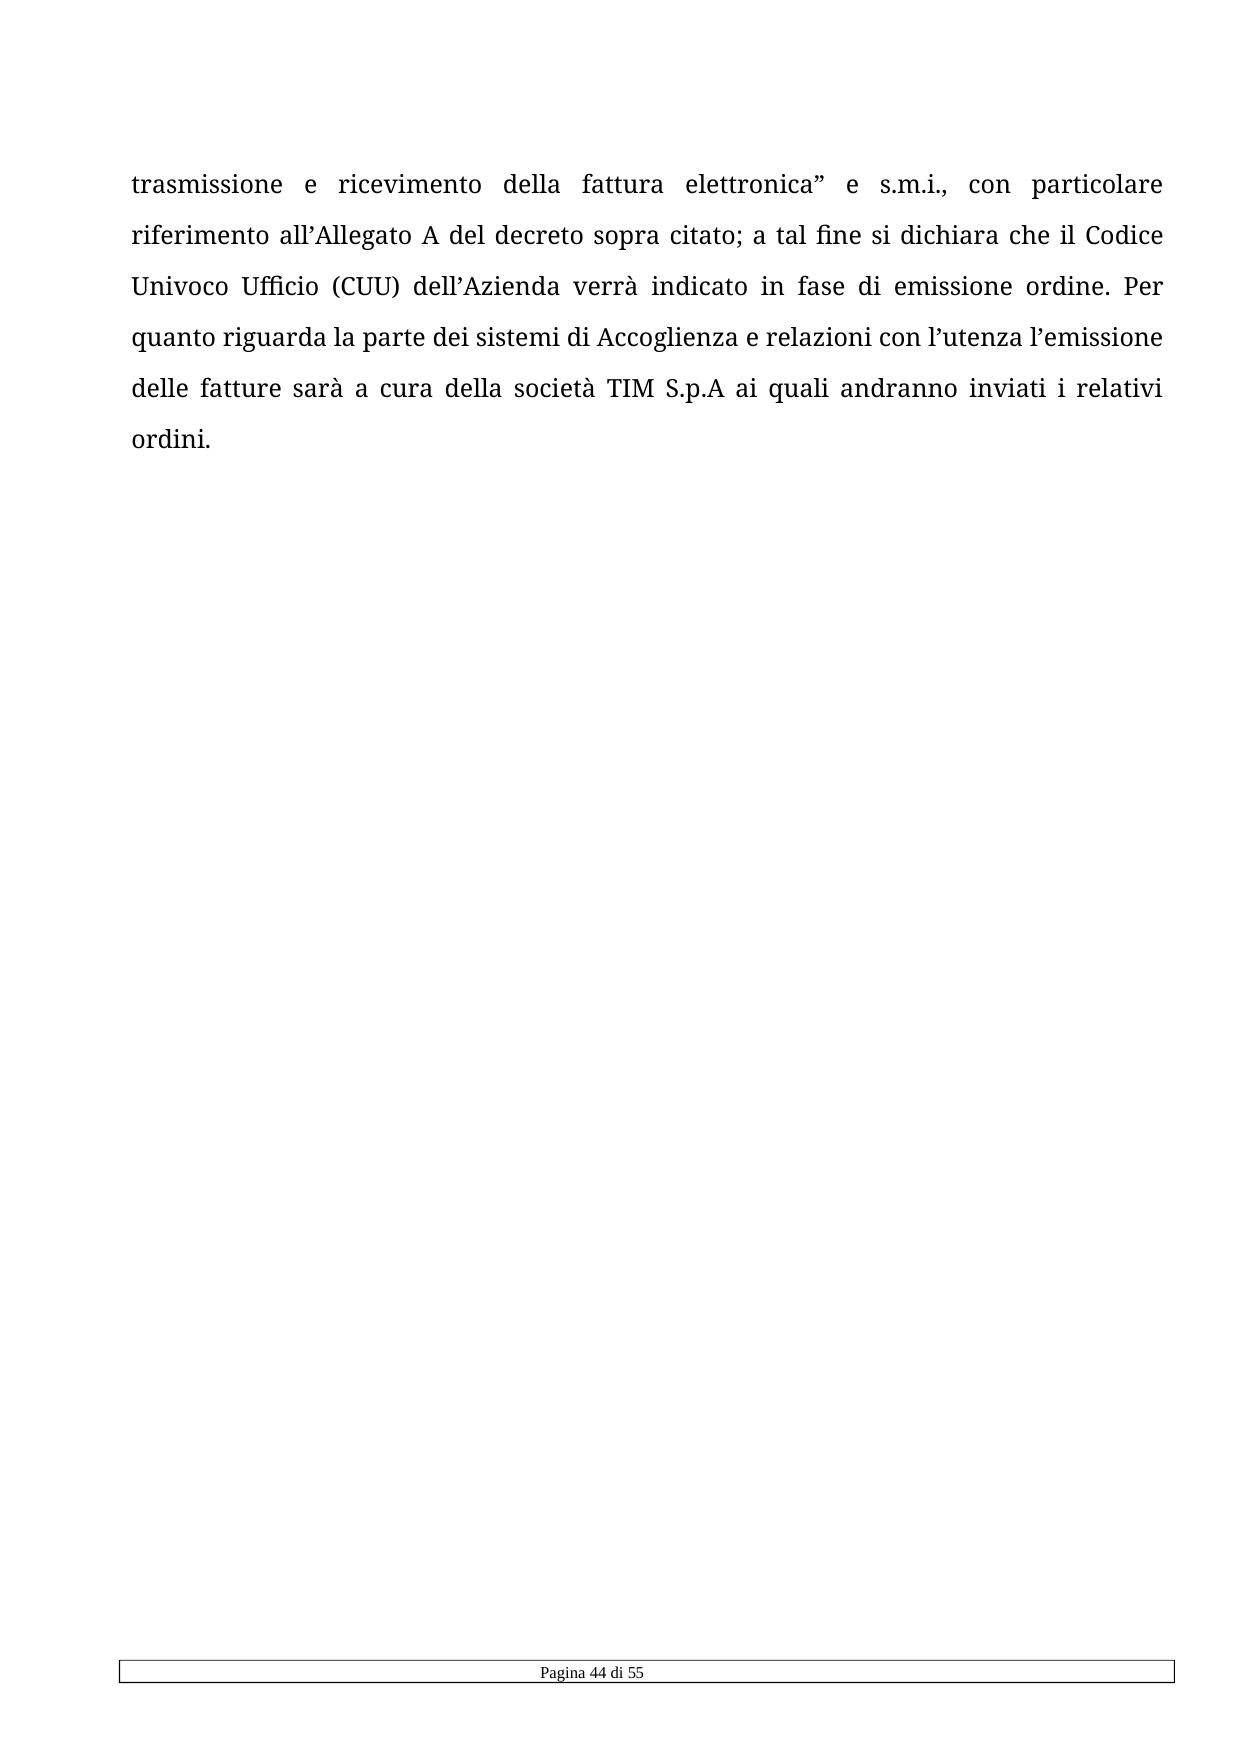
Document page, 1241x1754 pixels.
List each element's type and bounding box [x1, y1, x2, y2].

text [131, 167, 1164, 456]
